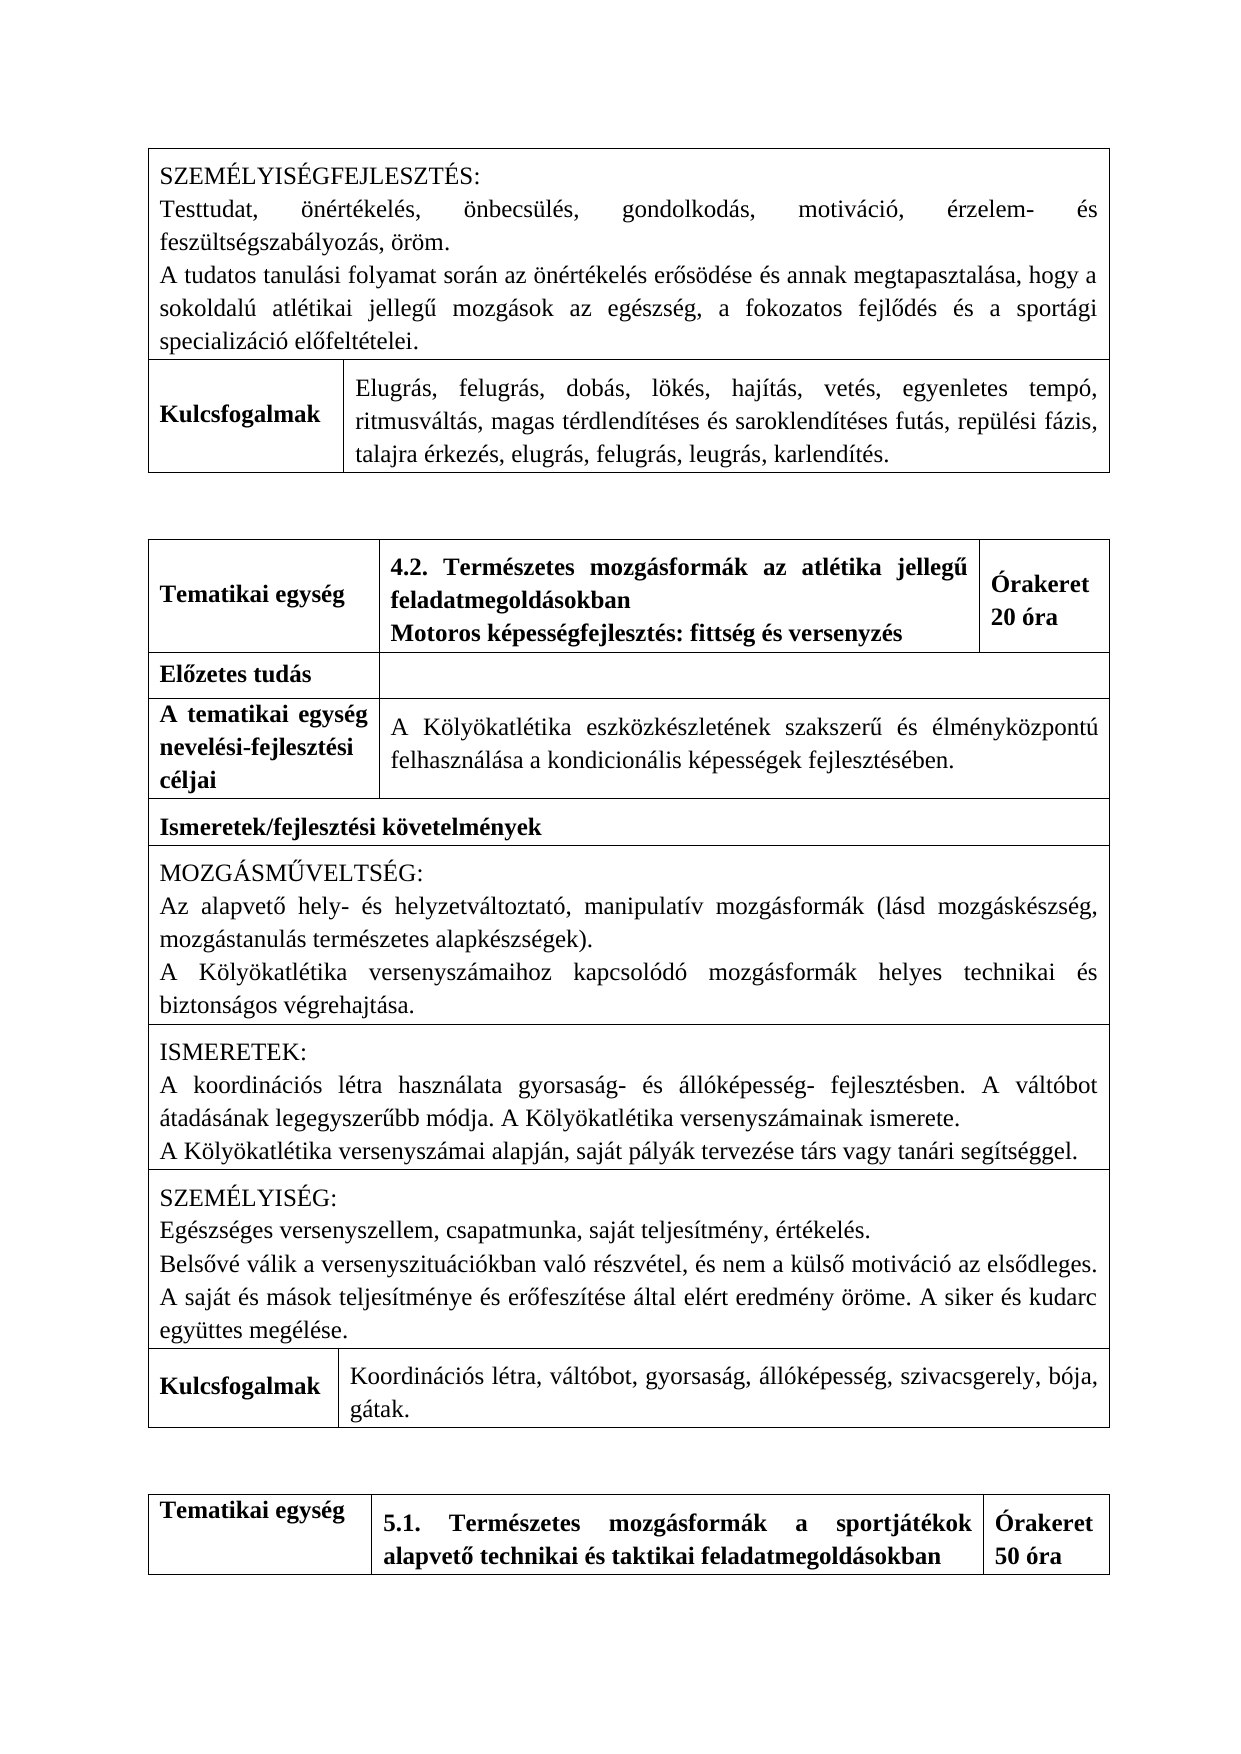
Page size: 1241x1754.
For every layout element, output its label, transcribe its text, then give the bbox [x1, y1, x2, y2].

table_cell SzemélyiségFEJLESZTÉS: Testtudat, önértékelés, önbecsülés, gondolkodás, motiváció, érzelem- és feszültségszabályozás, öröm. A tudatos tanulási folyamat során az önértékelés erősödése és annak megtapasztalása, hogy a sokoldalú atlétikai jellegű mozgások az egészség, a fokozatos fejlődés és a sportági specializáció előfeltételei. [149, 149, 1109, 359]
table_cell [380, 653, 1109, 698]
table_header 4.2. Természetes mozgásformák az atlétika jellegű feladatmegoldásokban Motoros képességfejlesztés: fittség és versenyzés [380, 540, 979, 652]
table_cell Ismeretek: A koordinációs létra használata gyorsaság- és állóképesség- fejlesztésben. A váltóbot átadásának legegyszerűbb módja. A Kölyökatlétika versenyszámainak ismerete. A Kölyökatlétika versenyszámai alapján, saját pályák tervezése társ vagy tanári segítséggel. [149, 1025, 1109, 1169]
table_cell Előzetes tudás [149, 653, 379, 698]
table_header Órakeret 20 óra [980, 540, 1109, 652]
table_header Tematikai egység [149, 540, 379, 652]
table_cell Személyiség: Egészséges versenyszellem, csapatmunka, saját teljesítmény, értékelés. Belsővé válik a versenyszituációkban való részvétel, és nem a külső motiváció az elsődleges. A saját és mások teljesítménye és erőfeszítése által elért eredmény öröme. A siker és kudarc együttes megélése. [149, 1170, 1109, 1348]
table_cell Kulcsfogalmak [149, 1349, 338, 1427]
table_cell A tematikai egység nevelési-fejlesztési céljai [149, 699, 379, 798]
table_header Órakeret 50 óra [984, 1495, 1109, 1574]
table_cell Mozgásműveltség: Az alapvető hely- és helyzetváltoztató, manipulatív mozgásformák (lásd mozgáskészség, mozgástanulás természetes alapkészségek). A Kölyökatlétika versenyszámaihoz kapcsolódó mozgásformák helyes technikai és biztonságos végrehajtása. [149, 846, 1109, 1023]
table_cell A Kölyökatlétika eszközkészletének szakszerű és élményközpontú felhasználása a kondicionális képességek fejlesztésében. [380, 699, 1109, 798]
table_cell Koordinációs létra, váltóbot, gyorsaság, állóképesség, szivacsgerely, bója, gátak. [339, 1349, 1109, 1427]
table_cell Elugrás, felugrás, dobás, lökés, hajítás, vetés, egyenletes tempó, ritmusváltás, magas térdlendítéses és saroklendítéses futás, repülési fázis, talajra érkezés, elugrás, felugrás, leugrás, karlendítés. [344, 360, 1109, 472]
table_header Tematikai egység [149, 1495, 371, 1574]
table_cell Kulcsfogalmak [149, 360, 343, 472]
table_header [372, 1495, 983, 1574]
table_cell Ismeretek/fejlesztési követelmények [149, 799, 1109, 845]
